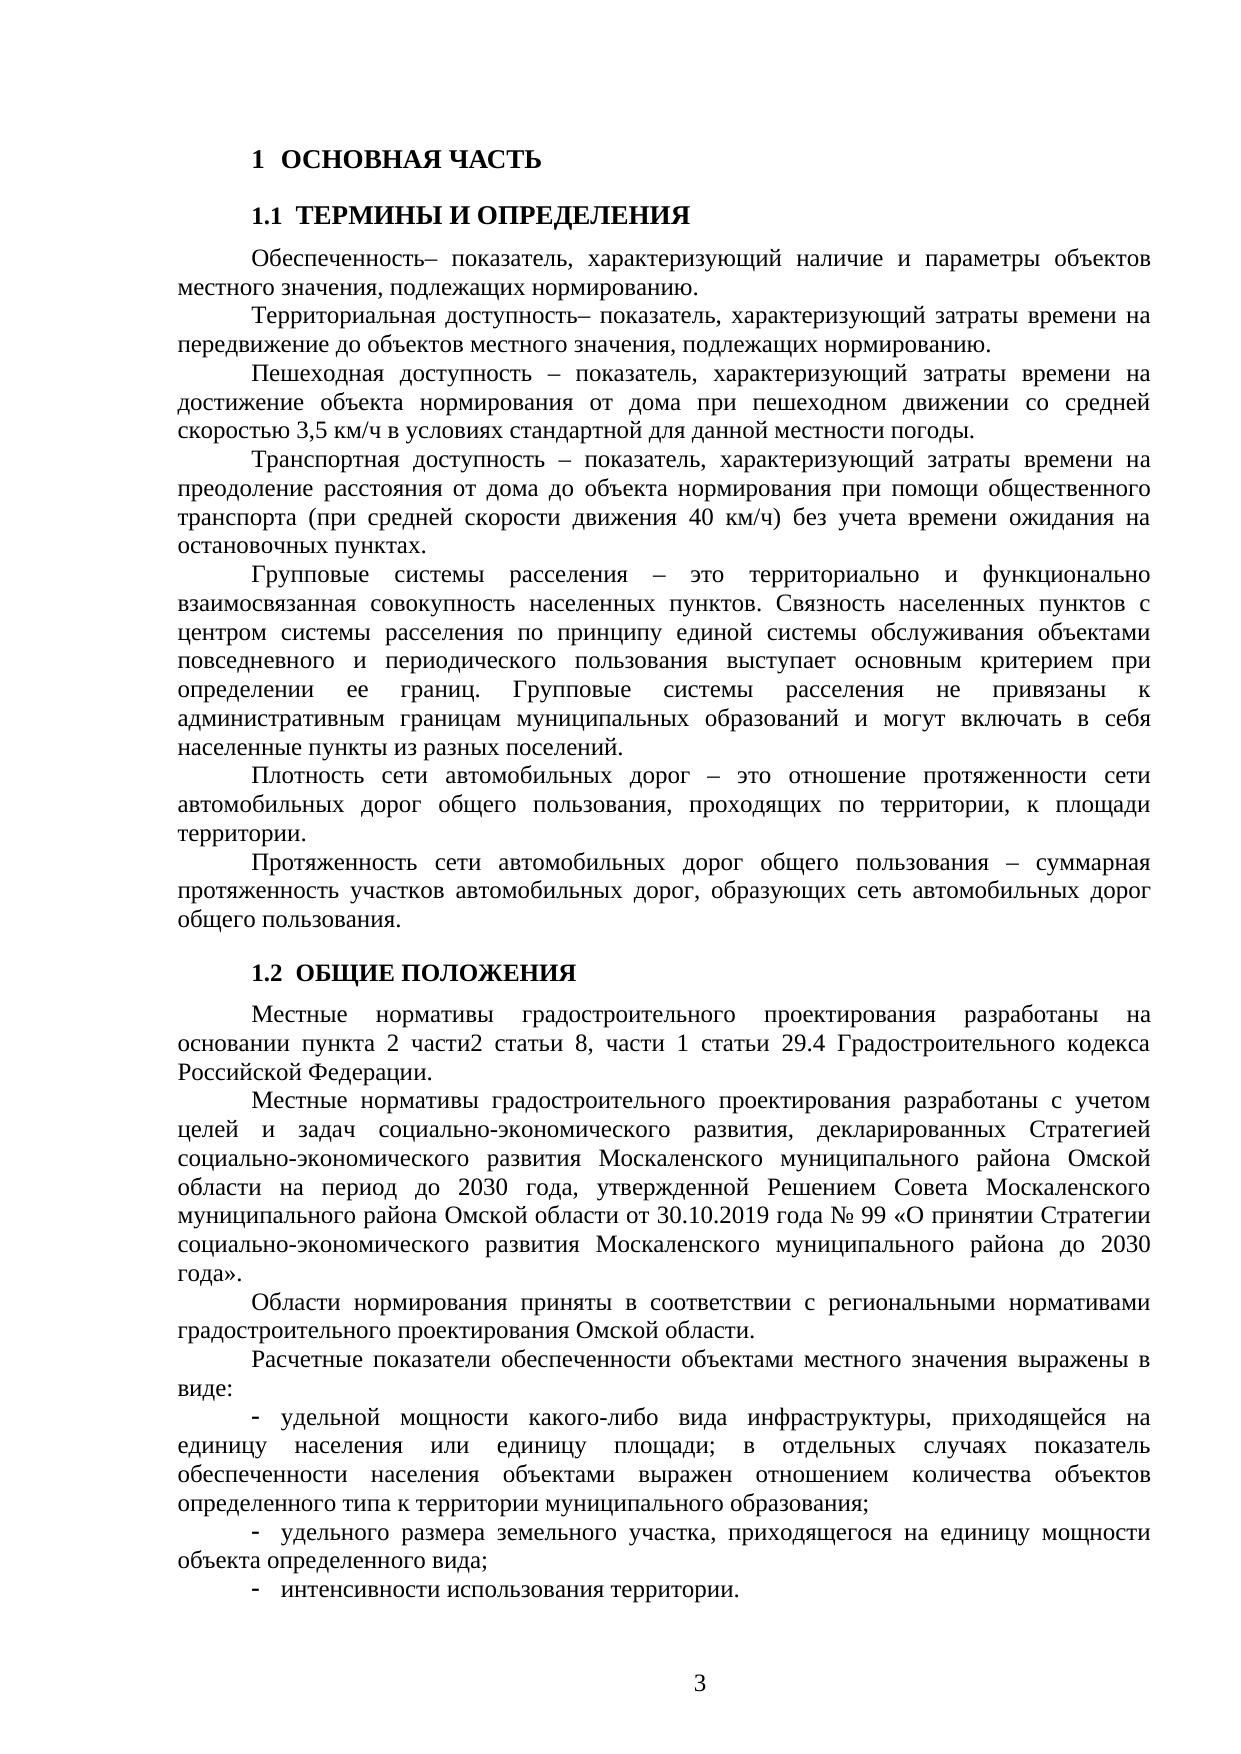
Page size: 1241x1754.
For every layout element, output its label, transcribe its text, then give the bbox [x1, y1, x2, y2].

text Территориальная доступность– показатель, характеризующий затраты времени на передвижение до объектов местного значения, подлежащих нормированию. [177, 300, 1152, 358]
subtitle ТЕРМИНЫ И ОПРЕДЕЛЕНИЯ [177, 199, 1152, 230]
subtitle ОБЩИЕ ПОЛОЖЕНИЯ [177, 958, 1152, 987]
text Расчетные показатели обеспеченности объектами местного значения выражены в виде: [177, 1344, 1152, 1402]
text Области нормирования приняты в соответствии с региональными нормативами градостроительного проектирования Омской области. [177, 1287, 1152, 1344]
text Местные нормативы градостроительного проектирования разработаны на основании пункта 2 части2 статьи 8, части 1 статьи 29.4 Градостроительного кодекса Российской Федерации. [177, 999, 1152, 1085]
text Обеспеченность– показатель, характеризующий наличие и параметры объектов местного значения, подлежащих нормированию. [177, 243, 1152, 300]
text Местные нормативы градостроительного проектирования разработаны с учетом целей и задач социально-экономического развития, декларированных Стратегией социально-экономического развития Москаленского муниципального района Омской области на период до 2030 года, утвержденной Решением Совета Москаленского муниципального района Омской области от 30.10.2019 года № 99 «О принятии Стратегии социально-экономического развития Москаленского муниципального района до 2030 года». [177, 1085, 1152, 1287]
subtitle ОСНОВНАЯ ЧАСТЬ [177, 143, 1152, 174]
list удельного размера земельного участка, приходящегося на единицу мощности объекта определенного вида; [177, 1517, 1152, 1574]
text Групповые системы расселения – это территориально и функционально взаимосвязанная совокупность населенных пунктов. Связность населенных пунктов с центром системы расселения по принципу единой системы обслуживания объектами повседневного и периодического пользования выступает основным критерием при определении ее границ. Групповые системы расселения не привязаны к административным границам муниципальных образований и могут включать в себя населенные пункты из разных поселений. [177, 559, 1152, 760]
list интенсивности использования территории. [177, 1574, 1152, 1603]
text Плотность сети автомобильных дорог – это отношение протяженности сети автомобильных дорог общего пользования, проходящих по территории, к площади территории. [177, 760, 1152, 847]
text Транспортная доступность – показатель, характеризующий затраты времени на преодоление расстояния от дома до объекта нормирования при помощи общественного транспорта (при средней скорости движения 40 км/ч) без учета времени ожидания на остановочных пунктах. [177, 444, 1152, 559]
text Протяженность сети автомобильных дорог общего пользования – суммарная протяженность участков автомобильных дорог, образующих сеть автомобильных дорог общего пользования. [177, 847, 1152, 933]
list удельной мощности какого-либо вида инфраструктуры, приходящейся на единицу населения или единицу площади; в отдельных случаях показатель обеспеченности населения объектами выражен отношением количества объектов определенного типа к территории муниципального образования; [177, 1402, 1152, 1517]
text Пешеходная доступность – показатель, характеризующий затраты времени на достижение объекта нормирования от дома при пешеходном движении со средней скоростью 3,5 км/ч в условиях стандартной для данной местности погоды. [177, 358, 1152, 444]
